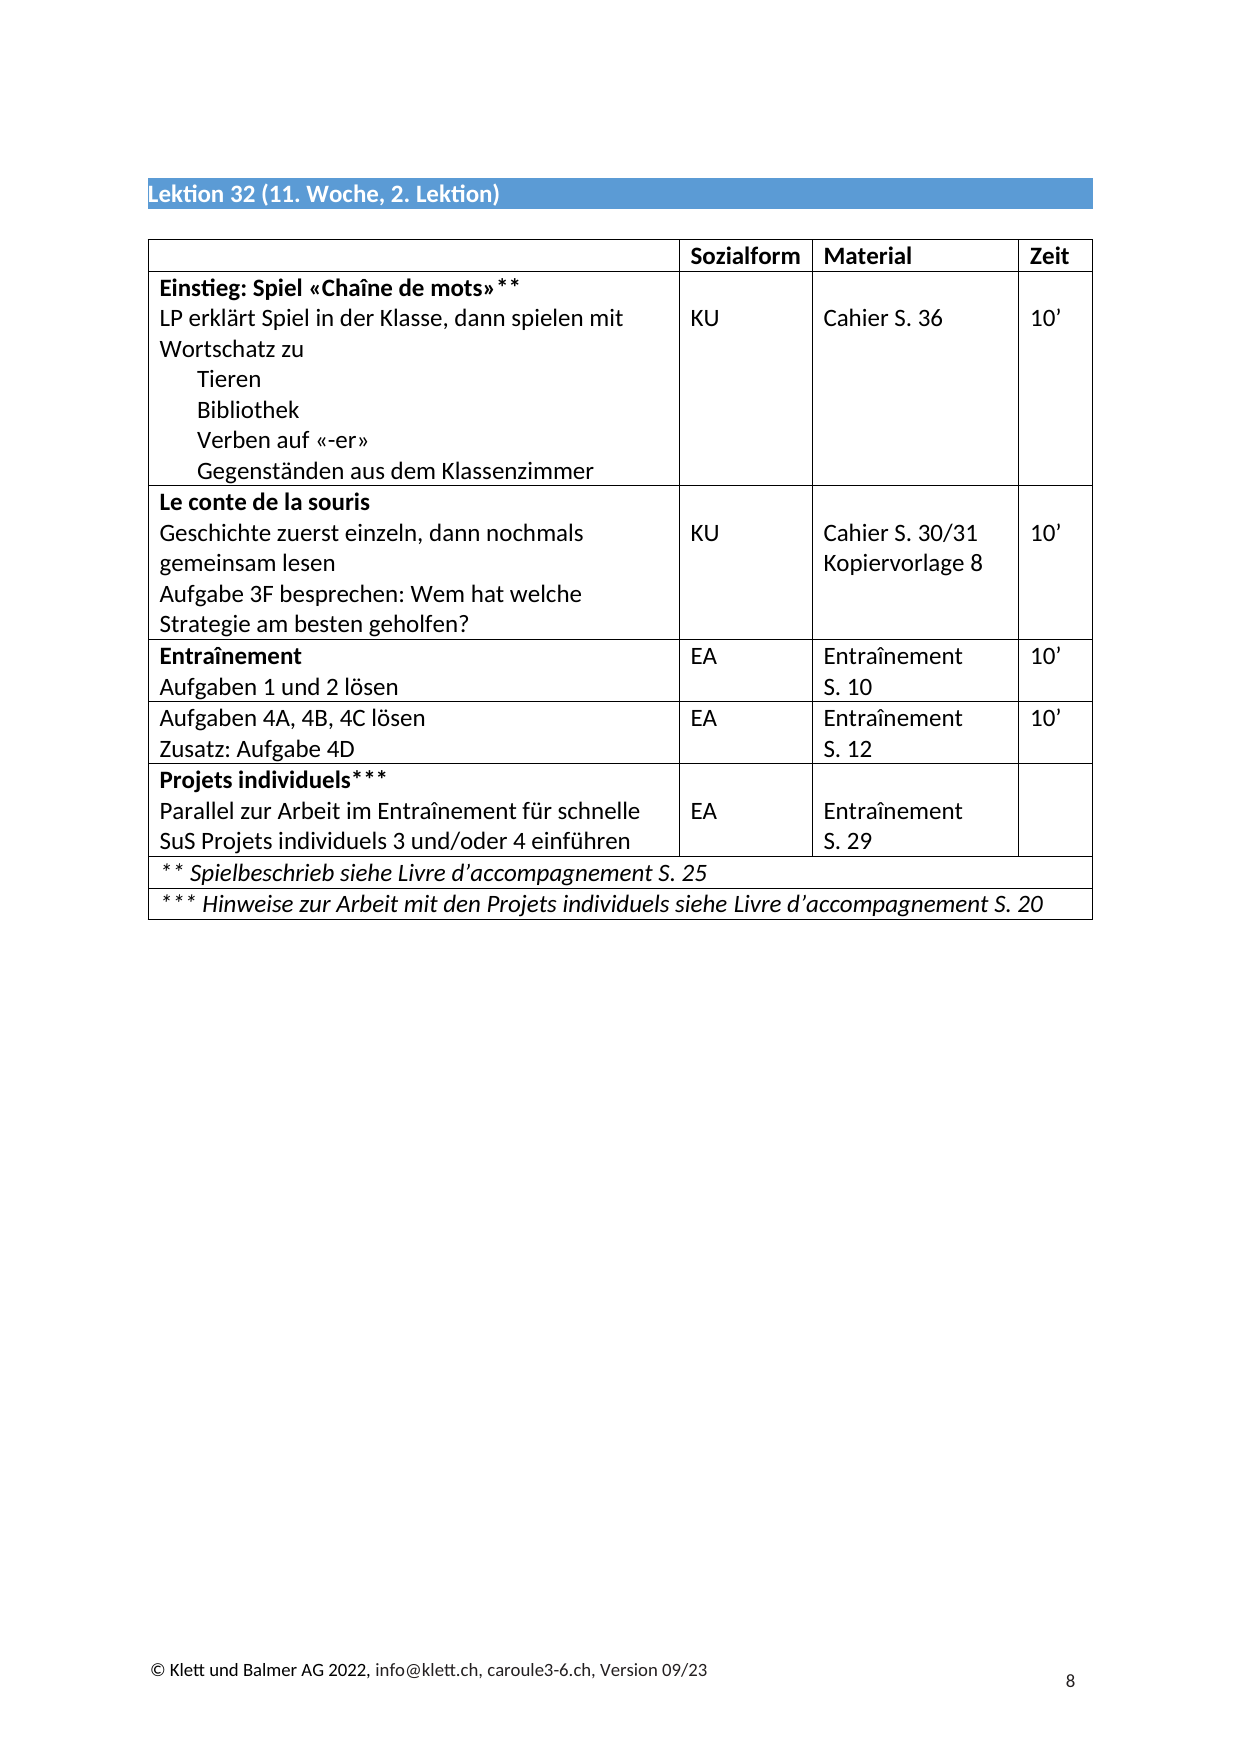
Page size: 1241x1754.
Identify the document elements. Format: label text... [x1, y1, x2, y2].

table_cell EA [680, 702, 812, 763]
table_cell 10’ [1019, 702, 1092, 763]
table_cell Cahier S. 36 [813, 272, 1018, 485]
table_cell 10’ [1019, 640, 1092, 701]
table_cell [1019, 764, 1092, 856]
table_cell Aufgaben 4A, 4B, 4C lösen Zusatz: Aufgabe 4D [149, 702, 679, 763]
table_cell KU [680, 272, 812, 485]
table_cell 10’ [1019, 272, 1092, 485]
table_header [149, 240, 679, 271]
table_header Zeit [1019, 240, 1092, 271]
table_cell Einstieg: Spiel «Chaîne de mots»** LP erklärt Spiel in der Klasse, dann spielen mit Wortschatz zu Tieren Bibliothek Verben auf «-er» Gegenständen aus dem Klassenzimmer [149, 272, 679, 485]
table_cell EA [680, 764, 812, 856]
table_cell Projets individuels*** Parallel zur Arbeit im Entraînement für schnelle SuS Projets individuels 3 und/oder 4 einführen [149, 764, 679, 856]
table_cell EA [680, 640, 812, 701]
table_cell Entraînement S. 29 [813, 764, 1018, 856]
table_cell *** Hinweise zur Arbeit mit den Projets individuels siehe Livre d’accompagnement S. 20 [149, 889, 1092, 919]
table_header Sozialform [680, 240, 812, 271]
table_cell Entraînement S. 12 [813, 702, 1018, 763]
table_cell Entraînement Aufgaben 1 und 2 lösen [149, 640, 679, 701]
table_cell ** Spielbeschrieb siehe Livre d’accompagnement S. 25 [149, 857, 1092, 887]
table_header Material [813, 240, 1018, 271]
table_cell KU [680, 486, 812, 639]
text Lektion 32 (11. Woche, 2. Lektion) [148, 178, 1093, 209]
table_cell Cahier S. 30/31 Kopiervorlage 8 [813, 486, 1018, 639]
table_cell Le conte de la souris Geschichte zuerst einzeln, dann nochmals gemeinsam lesen Aufgabe 3F besprechen: Wem hat welche Strategie am besten geholfen? [149, 486, 679, 639]
table_cell 10’ [1019, 486, 1092, 639]
table_cell Entraînement S. 10 [813, 640, 1018, 701]
